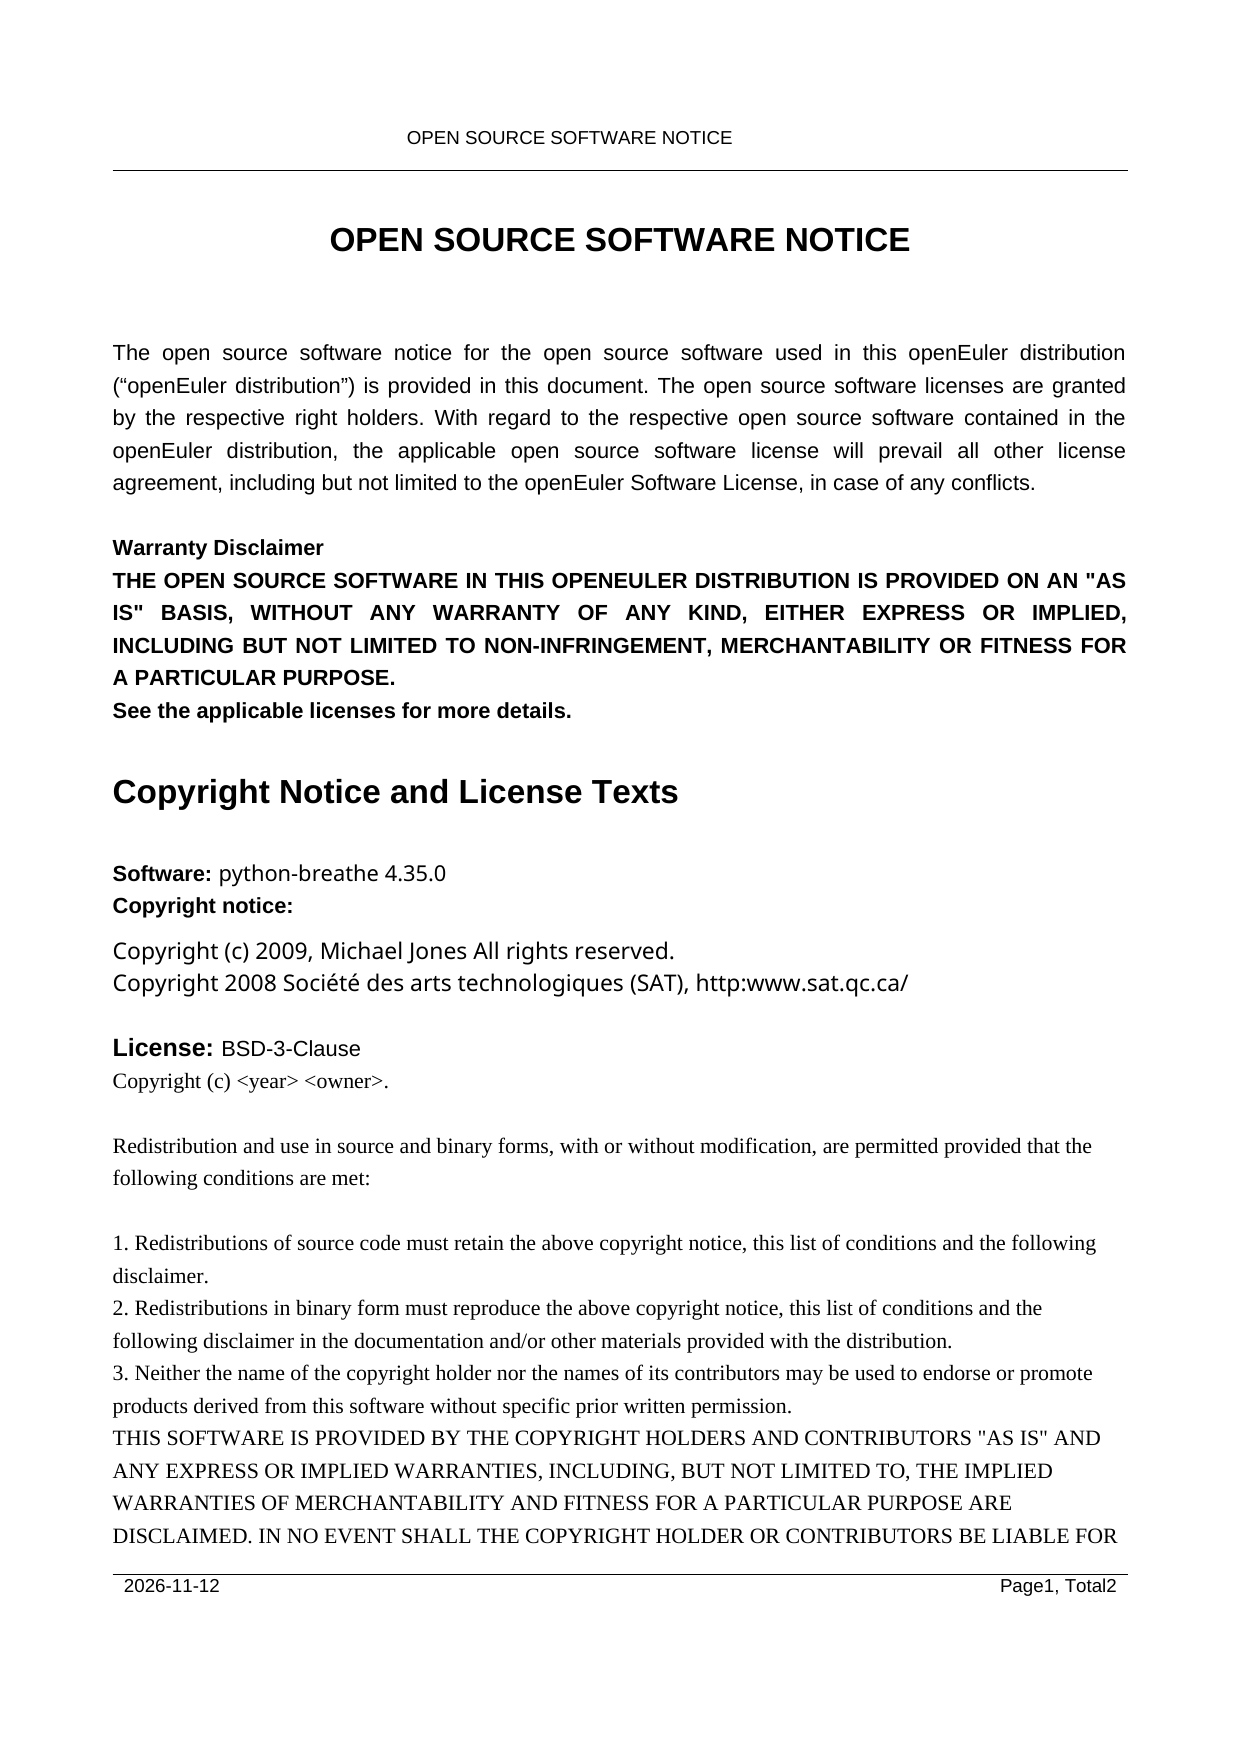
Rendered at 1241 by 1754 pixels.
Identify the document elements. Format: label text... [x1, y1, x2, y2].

text Warranty Disclaimer [112, 531, 1128, 564]
text License: BSD-3-Clause [112, 1031, 1128, 1064]
text OPEN SOURCE SOFTWARE NOTICE [112, 206, 1128, 271]
text Copyright notice: [112, 889, 1128, 921]
title Software: python-breathe 4.35.0 [112, 856, 1128, 889]
text THE OPEN SOURCE SOFTWARE IN THIS OPENEULER DISTRIBUTION IS PROVIDED ON AN "AS IS" BASIS, WITHOUT ANY WARRANTY OF ANY KIND, EITHER EXPRESS OR IMPLIED, INCLUDING BUT NOT LIMITED TO NON-INFRINGEMENT, MERCHANTABILITY OR FITNESS FOR A PARTICULAR PURPOSE. See the applicable licenses for more details. [112, 564, 1128, 726]
text Copyright Notice and License Texts [112, 759, 1128, 824]
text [112, 1064, 1128, 1551]
text Copyright (c) 2009, Michael Jones All rights reserved. Copyright 2008 Société des arts technologiques (SAT), http:www.sat.qc.ca/ [112, 934, 1128, 1031]
text The open source software notice for the open source software used in this openEuler distribution (“openEuler distribution”) is provided in this document. The open source software licenses are granted by the respective right holders. With regard to the respective open source software contained in the openEuler distribution, the applicable open source software license will prevail all other license agreement, including but not limited to the openEuler Software License, in case of any conflicts. [112, 336, 1128, 499]
